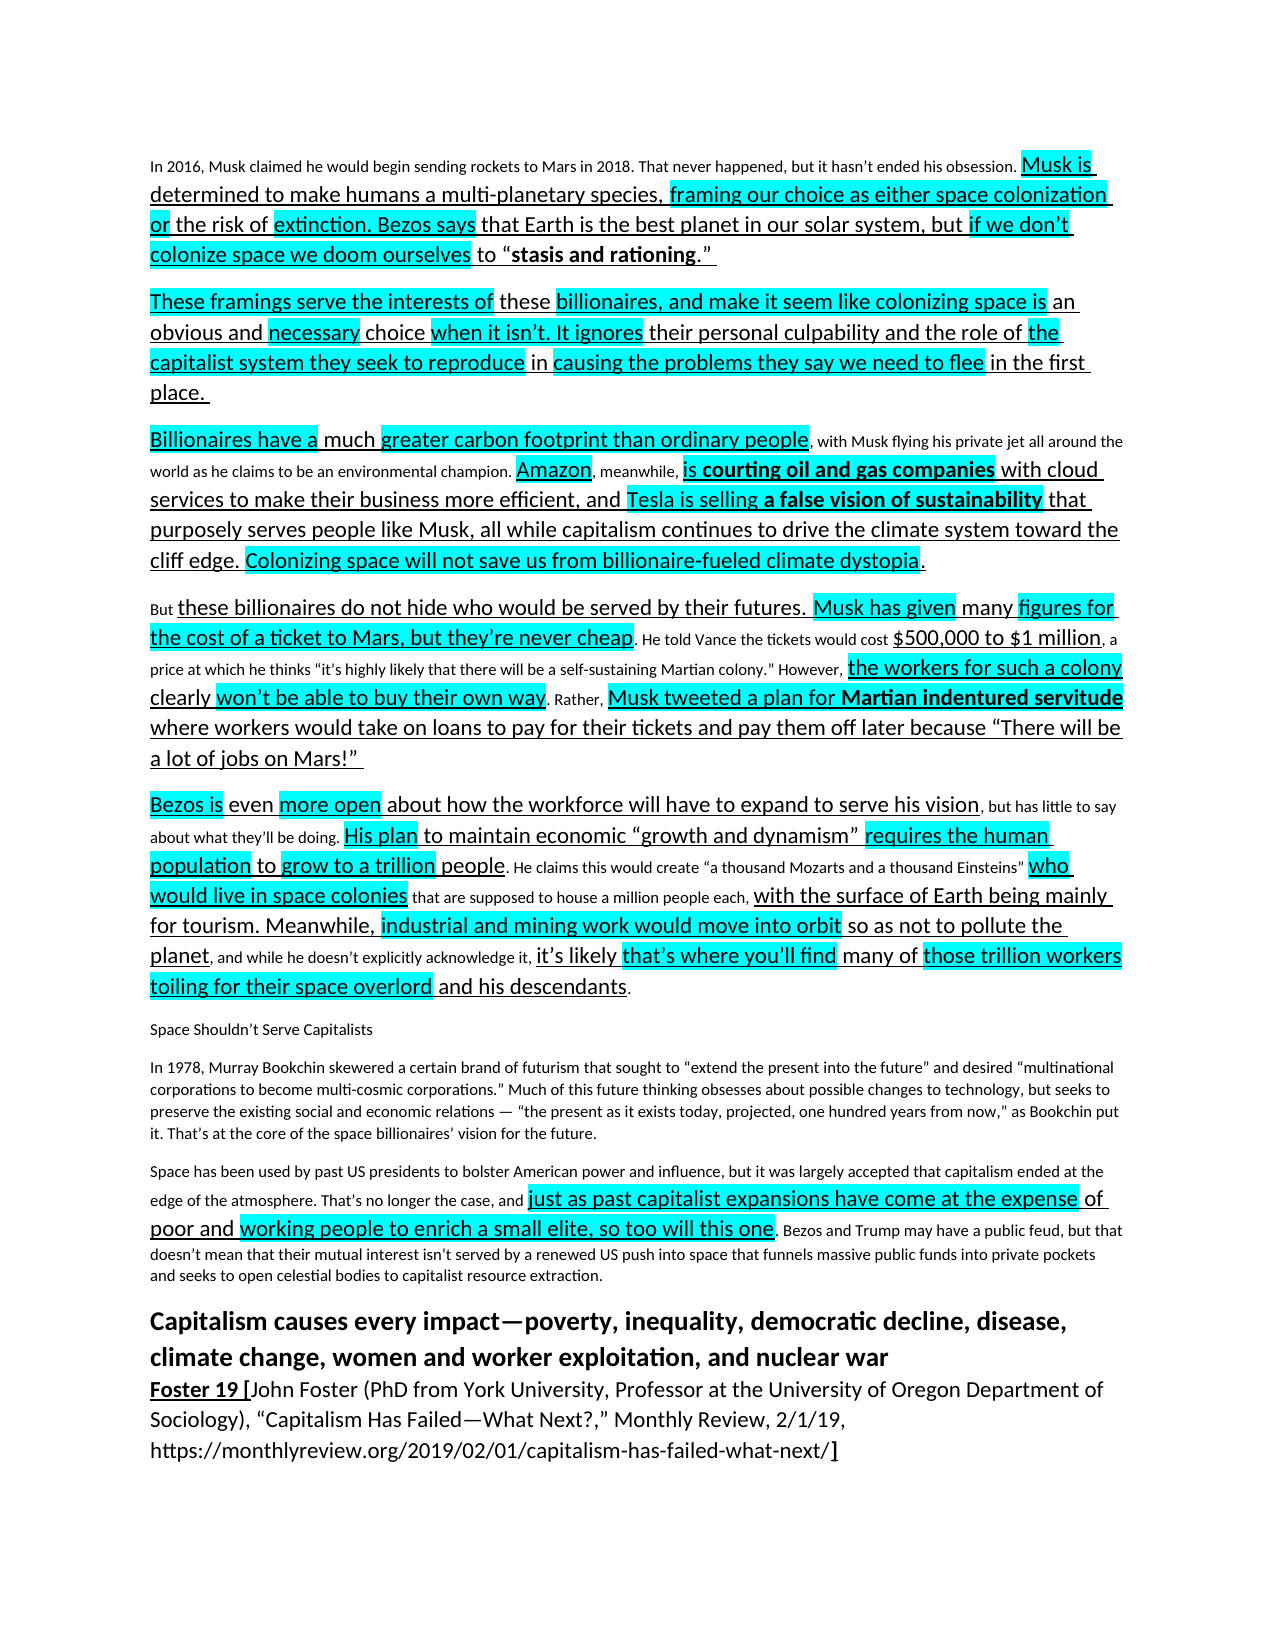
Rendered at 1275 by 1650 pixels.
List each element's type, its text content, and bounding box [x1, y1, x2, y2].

text These framings serve the interests of these billionaires, and make it seem like colonizing space is an obvious and necessary choice when it isn’t. It ignores their personal culpability and the role of the capitalist system they seek to reproduce in causing the problems they say we need to flee in the first place. [150, 287, 1125, 406]
text Foster 19 [John Foster (PhD from York University, Professor at the University of Oregon Department of Sociology), “Capitalism Has Failed—What Next?,” Monthly Review, 2/1/19, https://monthlyreview.org/2019/02/01/capitalism-has-failed-what-next/] [150, 1375, 1125, 1464]
text Bezos is even more open about how the workforce will have to expand to serve his vision, but has little to say about what they’ll be doing. His plan to maintain economic “growth and dynamism” requires the human population to grow to a trillion people. He claims this would create “a thousand Mozarts and a thousand Einsteins” who would live in space colonies that are supposed to house a million people each, with the surface of Earth being mainly for tourism. Meanwhile, industrial and mining work would move into orbit so as not to pollute the planet, and while he doesn’t explicitly acknowledge it, it’s likely that’s where you’ll find many of those trillion workers toiling for their space overlord and his descendants. [150, 791, 1125, 1000]
text In 2016, Musk claimed he would begin sending rockets to Mars in 2018. That never happened, but it hasn’t ended his obsession. Musk is determined to make humans a multi-planetary species, framing our choice as either space colonization or the risk of extinction. Bezos says that Earth is the best planet in our solar system, but if we don’t colonize space we doom ourselves to “stasis and rationing.” [150, 150, 1125, 269]
text Billionaires have a much greater carbon footprint than ordinary people, with Musk flying his private jet all around the world as he claims to be an environmental champion. Amazon, meanwhile, is courting oil and gas companies with cloud services to make their business more efficient, and Tesla is selling a false vision of sustainability that purposely serves people like Musk, all while capitalism continues to drive the climate system toward the cliff edge. Colonizing space will not save us from billionaire-fueled climate dystopia. [150, 425, 1125, 574]
text Space has been used by past US presidents to bolster American power and influence, but it was largely accepted that capitalism ended at the edge of the atmosphere. That’s no longer the case, and just as past capitalist expansions have come at the expense of poor and working people to enrich a small elite, so too will this one. Bezos and Trump may have a public feud, but that doesn’t mean that their mutual interest isn’t served by a renewed US push into space that funnels massive public funds into private pockets and seeks to open celestial bodies to capitalist resource extraction. [150, 1161, 1125, 1286]
text Space Shouldn’t Serve Capitalists [150, 1019, 1125, 1039]
text In 1978, Murray Bookchin skewered a certain brand of futurism that sought to “extend the present into the future” and desired “multinational corporations to become multi-cosmic corporations.” Much of this future thinking obsesses about possible changes to technology, but seeks to preserve the existing social and economic relations — “the present as it exists today, projected, one hundred years from now,” as Bookchin put it. That’s at the core of the space billionaires’ vision for the future. [150, 1057, 1125, 1143]
text But these billionaires do not hide who would be served by their futures. Musk has given many figures for the cost of a ticket to Mars, but they’re never cheap. He told Vance the tickets would cost $500,000 to $1 million, a price at which he thinks “it’s highly likely that there will be a self-sustaining Martian colony.” However, the workers for such a colony clearly won’t be able to buy their own way. Rather, Musk tweeted a plan for Martian indentured servitude where workers would take on loans to pay for their tickets and pay them off later because “There will be a lot of jobs on Mars!” [150, 593, 1125, 772]
subtitle Capitalism causes every impact—poverty, inequality, democratic decline, disease, climate change, women and worker exploitation, and nuclear war [150, 1304, 1125, 1373]
